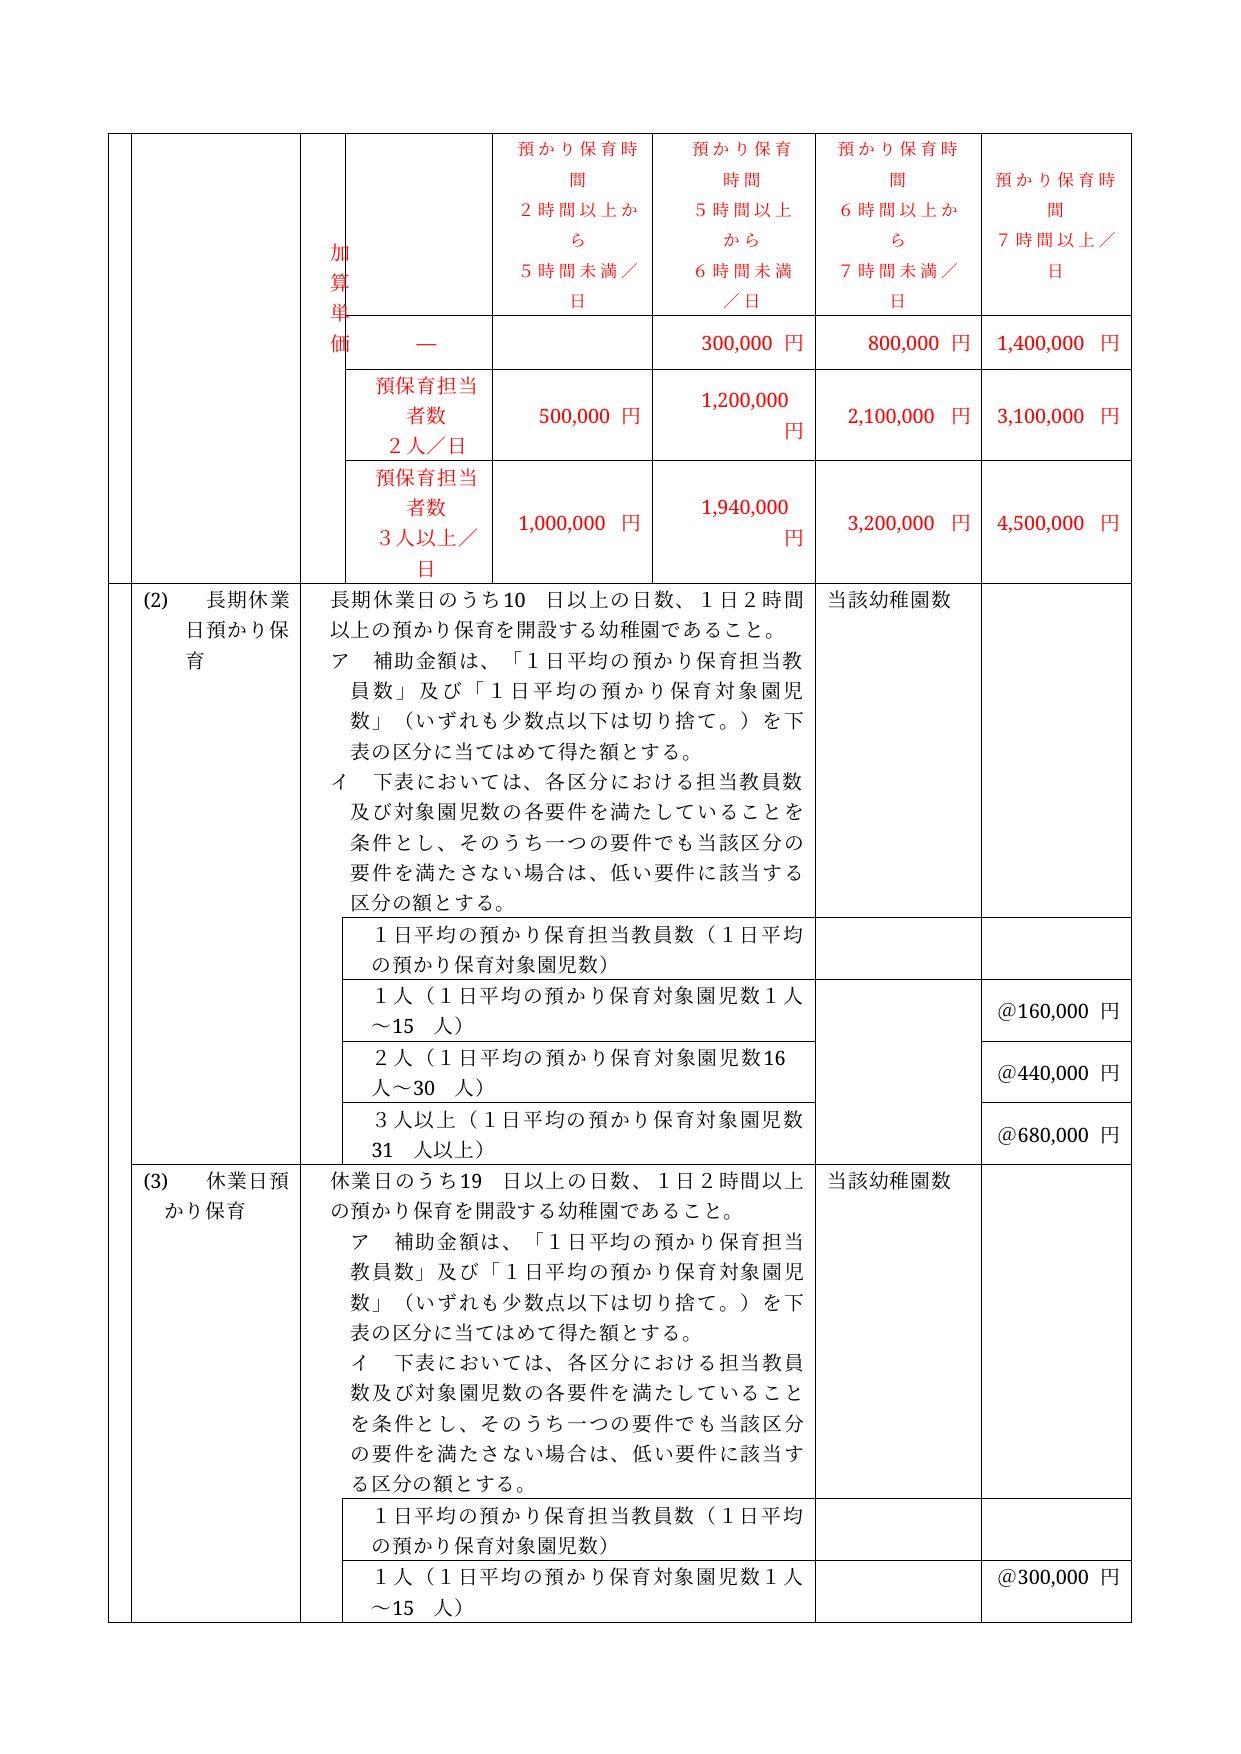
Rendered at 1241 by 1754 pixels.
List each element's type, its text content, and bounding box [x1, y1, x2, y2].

table_cell ＠680,000円 [982, 1103, 1131, 1164]
table_cell 1,000,000円 [493, 461, 652, 583]
table_cell 1,200,000円 [653, 370, 815, 460]
table_cell 1,940,000円 [653, 461, 815, 583]
table_cell [982, 584, 1131, 917]
table_cell [346, 134, 492, 315]
table_cell １日平均の預かり保育担当教員数（１日平均の預かり保育対象園児数） [343, 1499, 815, 1560]
table_cell １日平均の預かり保育担当教員数（１日平均の預かり保育対象園児数） [343, 918, 815, 979]
table_cell [816, 980, 981, 1164]
table_cell １人（１日平均の預かり保育対象園児数１人～15人） [343, 980, 815, 1041]
table_cell 休業日のうち19日以上の日数、１日２時間以上の預かり保育を開設する幼稚園であること。 ア 補助金額は、「１日平均の預かり保育担当教員数」及び「１日平均の預かり保育対象園児数」（いずれも少数点以下は切り捨て。）を下表の区分に当てはめて得た額とする。 イ 下表においては、各区分における担当教員数及び対象園児数の各要件を満たしていることを条件とし、そのうち一つの要件でも当該区分の要件を満たさない場合は、低い要件に該当する区分の額とする。 [301, 1165, 815, 1498]
table_cell 4,500,000円 [982, 461, 1131, 583]
table_cell 2,100,000円 [816, 370, 981, 460]
table_cell 預かり保育時間 ６時間以上から ７時間未満／日 [816, 134, 981, 315]
table_cell 預保育担当者数 ２人／日 [346, 370, 492, 460]
table_cell [132, 134, 300, 583]
table_cell 当該幼稚園数 [816, 1165, 981, 1498]
table_cell ＠300,000円 [982, 1561, 1131, 1622]
table_cell 当該幼稚園数 [816, 584, 981, 917]
table_cell 加 算 単 価 [301, 134, 345, 583]
table_cell [109, 134, 131, 583]
table_cell 500,000円 [493, 370, 652, 460]
table_cell 預かり保育時間 ２時間以上から ５時間未満／日 [493, 134, 652, 315]
table_cell [982, 1499, 1131, 1560]
table_cell 預かり保育時間 ５時間以上から ６時間未満／日 [653, 134, 815, 315]
table_cell ― [346, 316, 492, 368]
table_cell 長期休業日のうち10日以上の日数、１日２時間以上の預かり保育を開設する幼稚園であること。 ア 補助金額は、「１日平均の預かり保育担当教員数」及び「１日平均の預かり保育対象園児数」（いずれも少数点以下は切り捨て。）を下表の区分に当てはめて得た額とする。 イ 下表においては、各区分における担当教員数及び対象園児数の各要件を満たしていることを条件とし、そのうち一つの要件でも当該区分の要件を満たさない場合は、低い要件に該当する区分の額とする。 [301, 584, 815, 917]
table_cell [982, 1165, 1131, 1498]
table_cell ２人（１日平均の預かり保育対象園児数16人～30人） [343, 1042, 815, 1102]
table_cell (3) 休業日預かり保育 [132, 1165, 300, 1622]
table_cell ＠160,000円 [982, 980, 1131, 1041]
table_cell １人（１日平均の預かり保育対象園児数１人～15人） [343, 1561, 815, 1622]
table_cell 300,000円 [653, 316, 815, 368]
table_cell [301, 1498, 342, 1622]
table_cell (2) 長期休業日預かり保育 [132, 584, 300, 1164]
table_cell 3,100,000円 [982, 370, 1131, 460]
table_cell 1,400,000円 [982, 316, 1131, 368]
table_cell [109, 584, 131, 1622]
table_cell 預かり保育時間 ７時間以上／日 [982, 134, 1131, 315]
table_cell [493, 316, 652, 368]
table_cell [982, 918, 1131, 979]
table_cell 3,200,000円 [816, 461, 981, 583]
table_cell [816, 918, 981, 979]
table_cell ３人以上（１日平均の預かり保育対象園児数31人以上） [343, 1103, 815, 1164]
table_cell 800,000円 [816, 316, 981, 368]
table_cell [816, 1561, 981, 1622]
table_cell [816, 1499, 981, 1560]
table_cell 預保育担当者数 ３人以上／日 [346, 461, 492, 583]
table_cell [301, 917, 342, 1164]
table_cell ＠440,000円 [982, 1042, 1131, 1102]
